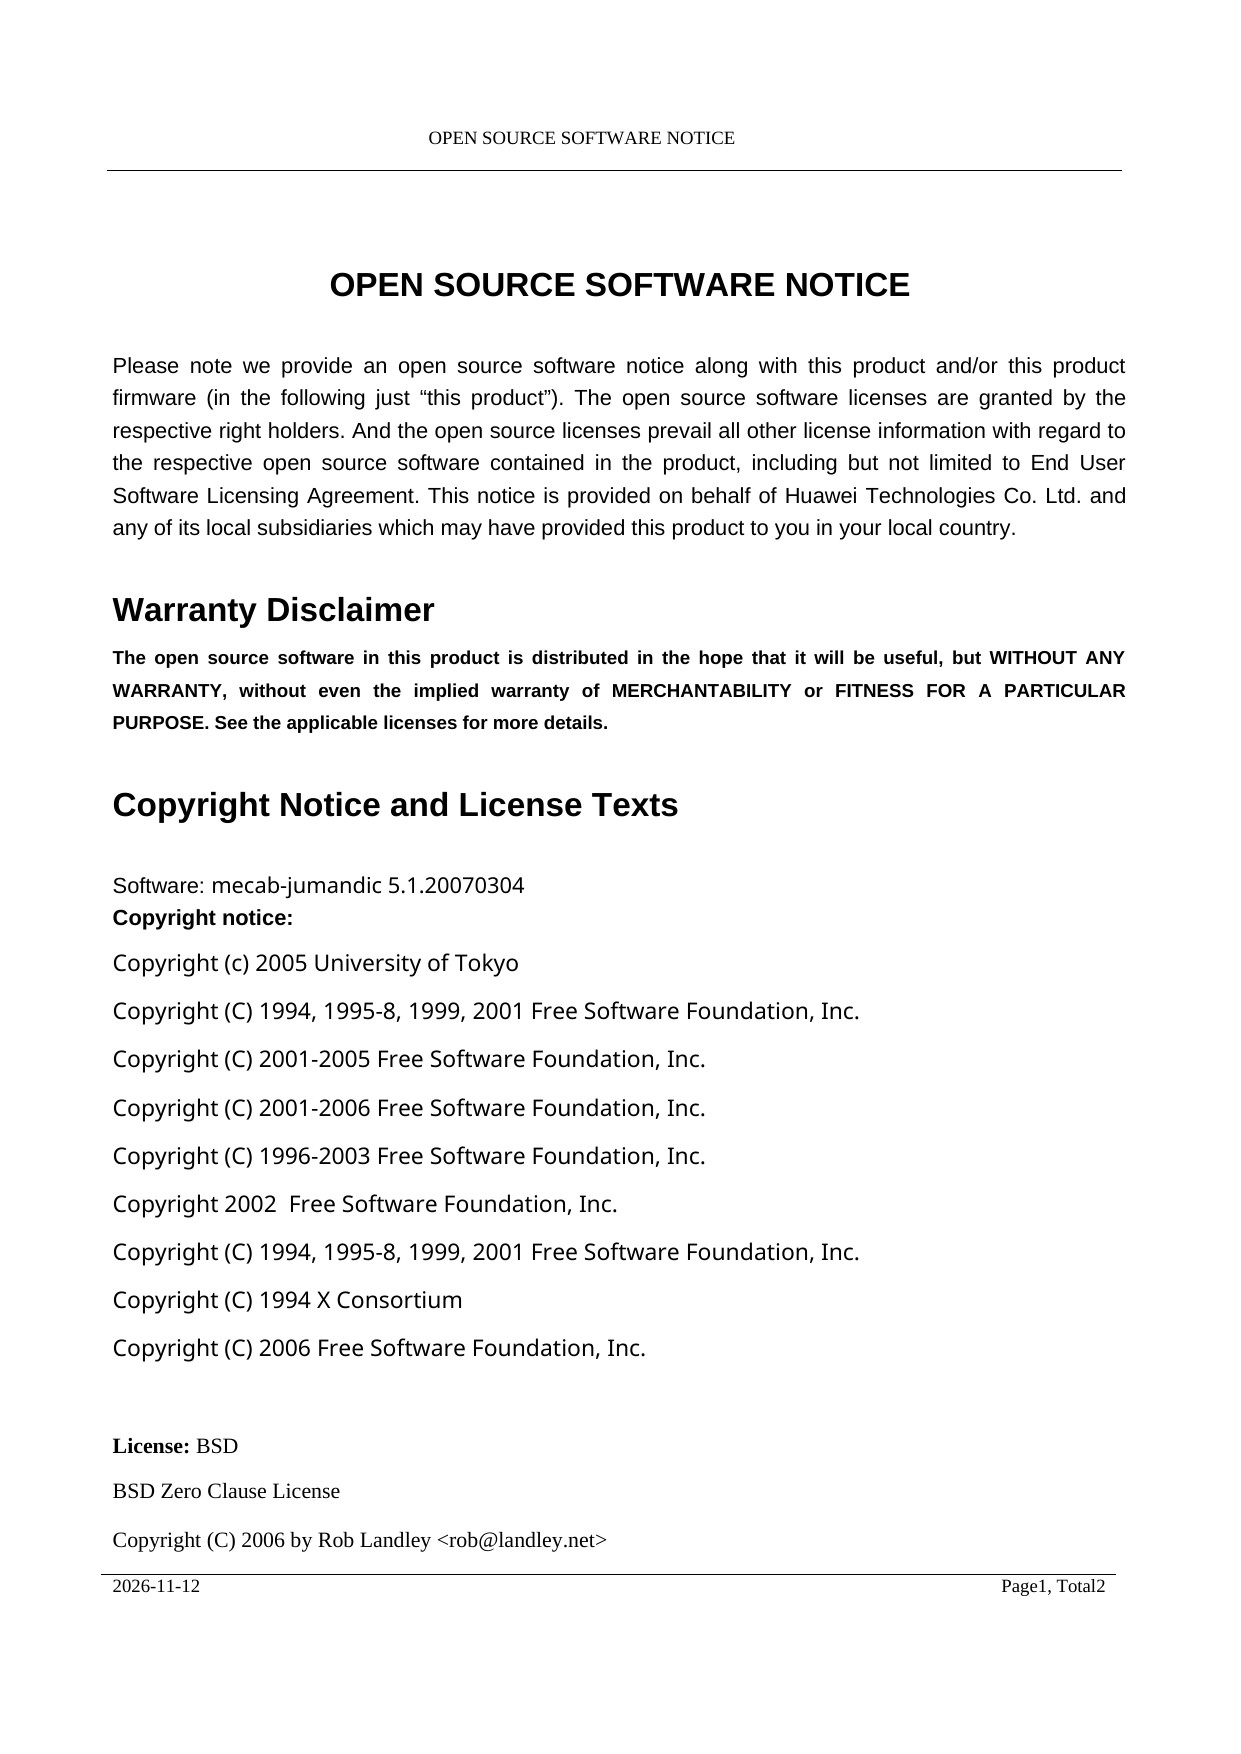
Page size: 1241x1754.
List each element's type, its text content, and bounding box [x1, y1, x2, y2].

text Copyright 2002 Free Software Foundation, Inc. [112, 1187, 1128, 1220]
text Copyright (C) 1996-2003 Free Software Foundation, Inc. [112, 1139, 1128, 1172]
text The open source software in this product is distributed in the hope that it will be useful, but WITHOUT ANY WARRANTY, without even the implied warranty of MERCHANTABILITY or FITNESS FOR A PARTICULAR PURPOSE. See the applicable licenses for more details. [112, 641, 1128, 739]
text OPEN SOURCE SOFTWARE NOTICE [112, 251, 1128, 316]
text Copyright (C) 2001-2005 Free Software Foundation, Inc. [112, 1043, 1128, 1075]
text Copyright Notice and License Texts [112, 771, 1128, 836]
text Copyright notice: [112, 901, 1128, 934]
text Copyright (C) 1994 X Consortium [112, 1283, 1128, 1316]
text Copyright (C) 1994, 1995-8, 1999, 2001 Free Software Foundation, Inc. [112, 1235, 1128, 1268]
text Copyright (C) 2006 Free Software Foundation, Inc. [112, 1332, 1128, 1413]
text Warranty Disclaimer [112, 576, 1128, 641]
text Copyright (c) 2005 University of Tokyo [112, 947, 1128, 979]
text Copyright (C) 2001-2006 Free Software Foundation, Inc. [112, 1091, 1128, 1123]
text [112, 1474, 1128, 1555]
text Please note we provide an open source software notice along with this product and/or this product firmware (in the following just “this product”). The open source software licenses are granted by the respective right holders. And the open source licenses prevail all other license information with regard to the respective open source software contained in the product, including but not limited to End User Software Licensing Agreement. This notice is provided on behalf of Huawei Technologies Co. Ltd. and any of its local subsidiaries which may have provided this product to you in your local country. [112, 349, 1128, 544]
text Copyright (C) 1994, 1995-8, 1999, 2001 Free Software Foundation, Inc. [112, 995, 1128, 1027]
text Software: mecab-jumandic 5.1.20070304 [112, 869, 1128, 901]
text License: BSD [112, 1429, 1128, 1462]
